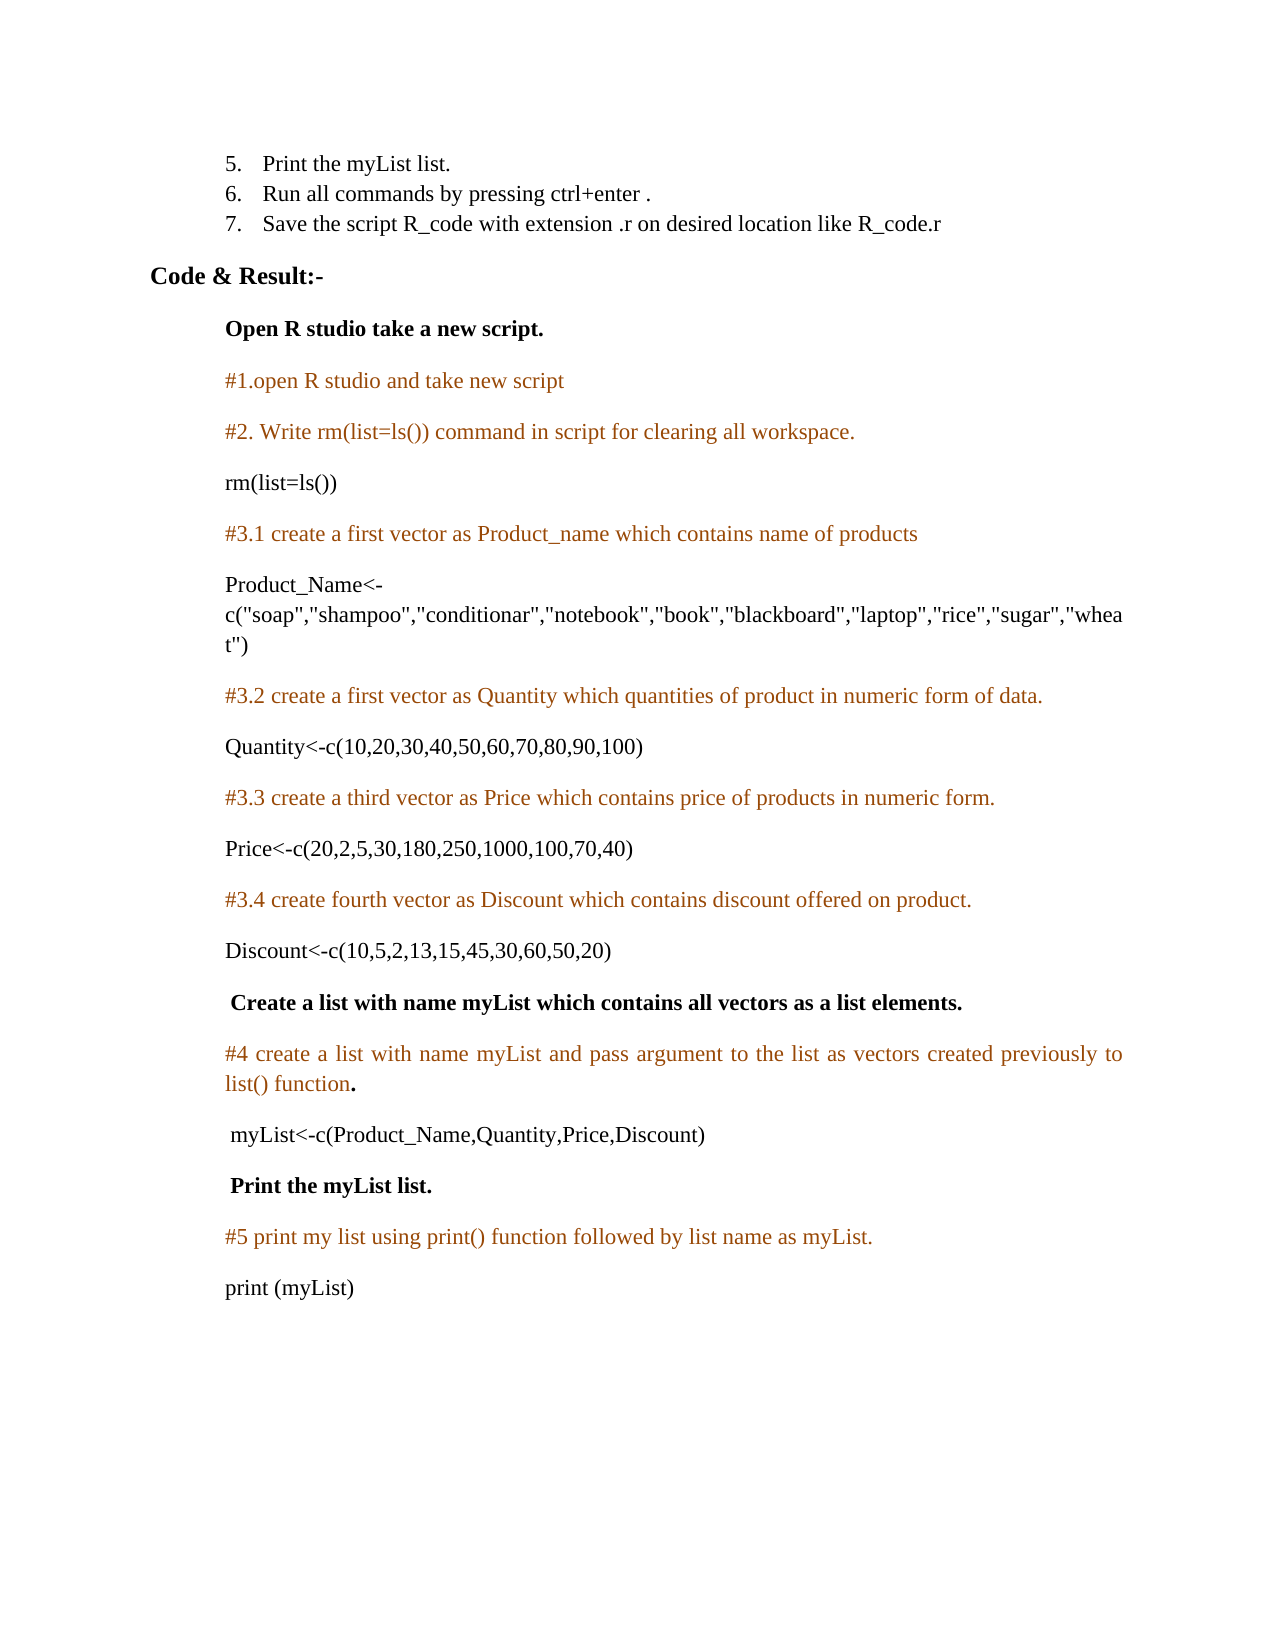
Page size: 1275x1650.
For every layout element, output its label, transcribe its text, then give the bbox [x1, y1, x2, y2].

text #5 print my list using print() function followed by list name as myList. [150, 1223, 1125, 1249]
text Open R studio take a new script. [150, 315, 1125, 342]
text print (myList) [150, 1274, 1125, 1300]
text Product_Name<-c("soap","shampoo","conditionar","notebook","book","blackboard","laptop","rice","sugar","wheat") [225, 571, 1125, 658]
text rm(list=ls()) [150, 469, 1125, 495]
text #3.2 create a first vector as Quantity which quantities of product in numeric form of data. [225, 682, 1125, 709]
text Print the myList list. [150, 1172, 1125, 1198]
text Price<-c(20,2,5,30,180,250,1000,100,70,40) [225, 836, 1125, 862]
list Print the myList list. [225, 150, 1125, 176]
text Code & Result:- [150, 261, 1125, 290]
text #3.3 create a third vector as Price which contains price of products in numeric form. [225, 784, 1125, 811]
text myList<-c(Product_Name,Quantity,Price,Discount) [150, 1121, 1125, 1147]
text #4 create a list with name myList and pass argument to the list as vectors created previously to list() function. [225, 1040, 1125, 1096]
list Save the script R_code with extension .r on desired location like R_code.r [225, 210, 1125, 237]
list Run all commands by pressing ctrl+enter . [225, 180, 1125, 207]
text Create a list with name myList which contains all vectors as a list elements. [150, 989, 1125, 1015]
text Quantity<-c(10,20,30,40,50,60,70,80,90,100) [225, 733, 1125, 760]
text #2. Write rm(list=ls()) command in script for clearing all workspace. [150, 418, 1125, 444]
text Discount<-c(10,5,2,13,15,45,30,60,50,20) [225, 938, 1125, 964]
text #1.open R studio and take new script [150, 367, 1125, 393]
text #3.4 create fourth vector as Discount which contains discount offered on product. [225, 887, 1125, 913]
text #3.1 create a first vector as Product_name which contains name of products [150, 520, 1125, 546]
